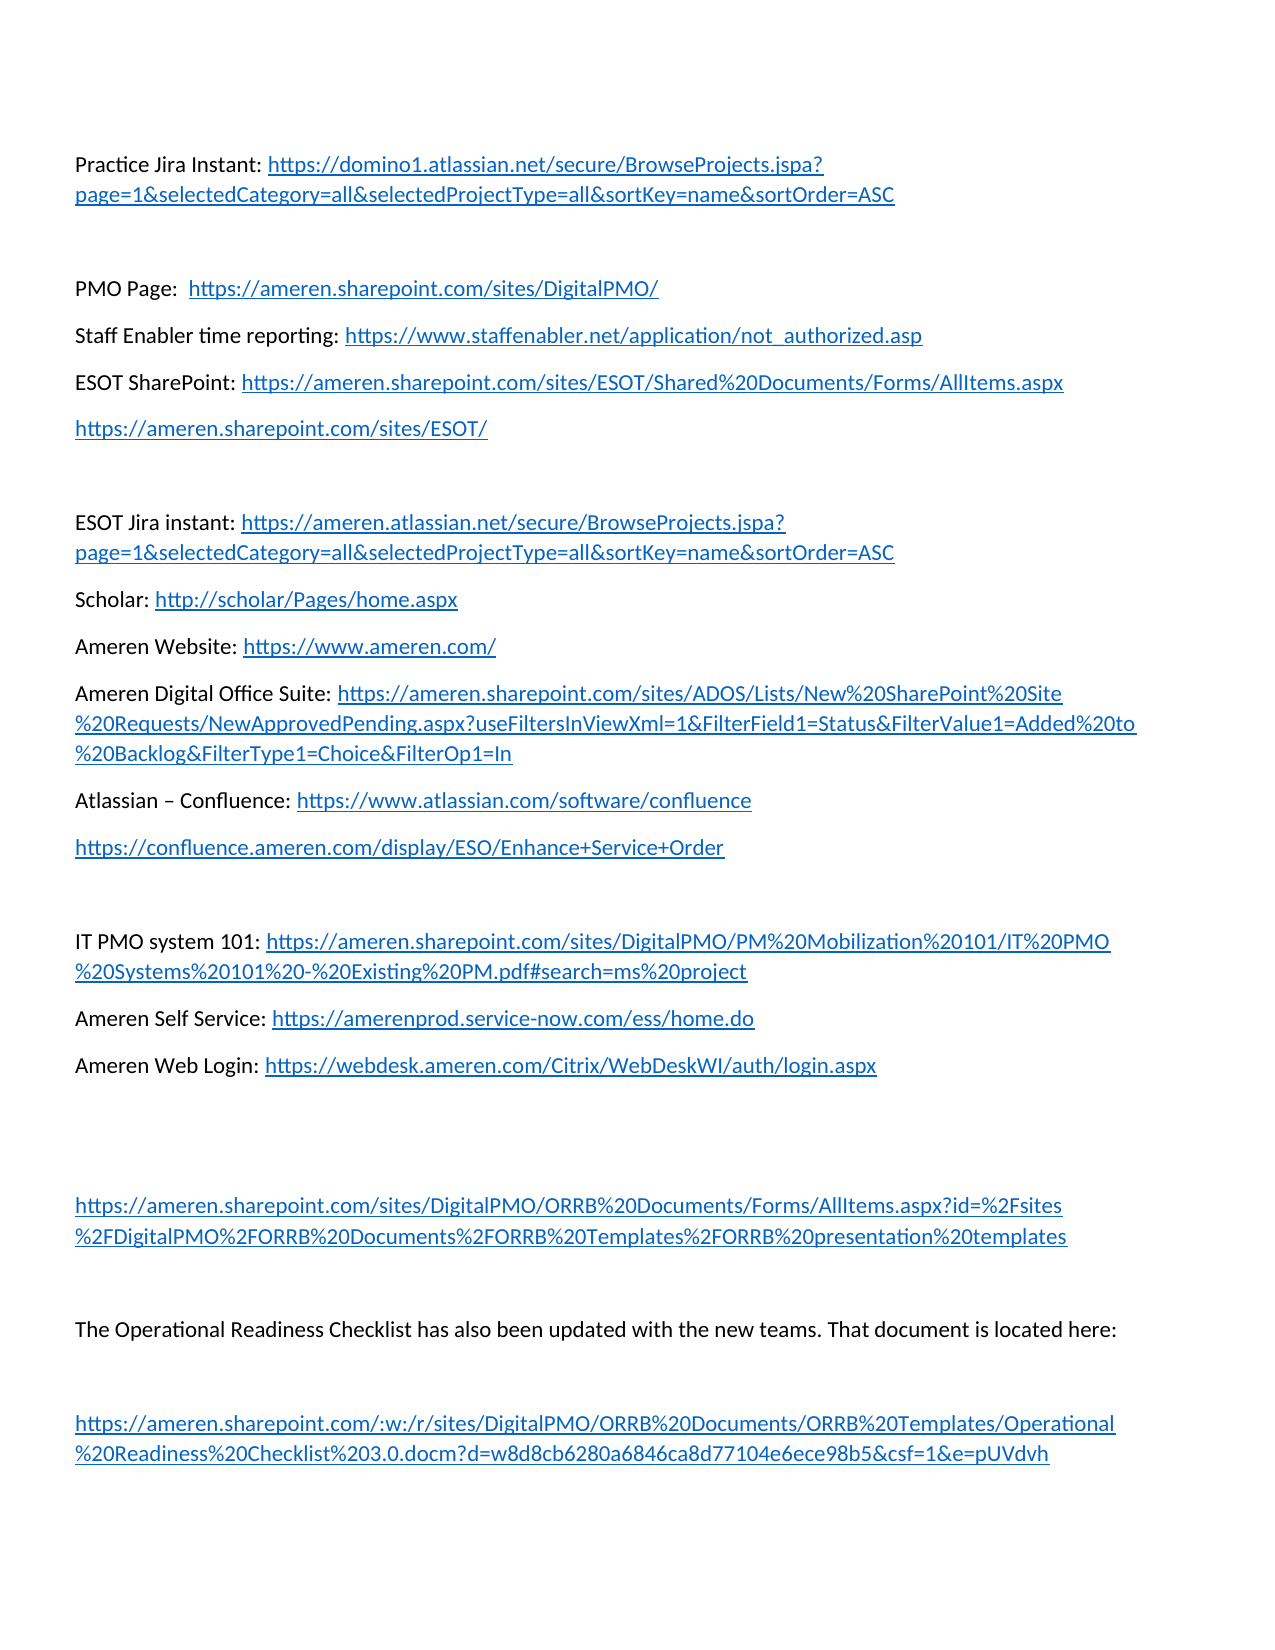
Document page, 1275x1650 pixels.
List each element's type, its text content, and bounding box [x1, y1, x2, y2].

text https://ameren.sharepoint.com/:w:/r/sites/DigitalPMO/ORRB%20Documents/ORRB%20Templates/Operational%20Readiness%20Checklist%203.0.docm?d=w8d8cb6280a6846ca8d77104e6ece98b5&csf=1&e=pUVdvh [75, 1409, 1200, 1467]
text IT PMO system 101: https://ameren.sharepoint.com/sites/DigitalPMO/PM%20Mobilization%20101/IT%20PMO%20Systems%20101%20-%20Existing%20PM.pdf#search=ms%20project [75, 927, 1200, 985]
text The Operational Readiness Checklist has also been updated with the new teams. That document is located here: [75, 1316, 1200, 1343]
text Ameren Website: https://www.ameren.com/ [75, 632, 1200, 660]
text Ameren Digital Office Suite: https://ameren.sharepoint.com/sites/ADOS/Lists/New%20SharePoint%20Site%20Requests/NewApprovedPending.aspx?useFiltersInViewXml=1&FilterField1=Status&FilterValue1=Added%20to%20Backlog&FilterType1=Choice&FilterOp1=In [75, 679, 1200, 767]
text ESOT Jira instant: https://ameren.atlassian.net/secure/BrowseProjects.jspa?page=1&selectedCategory=all&selectedProjectType=all&sortKey=name&sortOrder=ASC [75, 508, 1200, 566]
text Ameren Web Login: https://webdesk.ameren.com/Citrix/WebDeskWI/auth/login.aspx [75, 1051, 1200, 1079]
text Staff Enabler time reporting: https://www.staffenabler.net/application/not_authorized.asp [75, 321, 1200, 349]
text https://confluence.ameren.com/display/ESO/Enhance+Service+Order [75, 833, 1200, 861]
text Scholar: http://scholar/Pages/home.aspx [75, 585, 1200, 613]
text PMO Page: https://ameren.sharepoint.com/sites/DigitalPMO/ [75, 274, 1200, 302]
text Ameren Self Service: https://amerenprod.service-now.com/ess/home.do [75, 1004, 1200, 1032]
text ESOT SharePoint: https://ameren.sharepoint.com/sites/ESOT/Shared%20Documents/Forms/AllItems.aspx [75, 368, 1200, 396]
text Practice Jira Instant: https://domino1.atlassian.net/secure/BrowseProjects.jspa?page=1&selectedCategory=all&selectedProjectType=all&sortKey=name&sortOrder=ASC [75, 150, 1200, 208]
text https://ameren.sharepoint.com/sites/ESOT/ [75, 414, 1200, 442]
text Atlassian – Confluence: https://www.atlassian.com/software/confluence [75, 786, 1200, 814]
